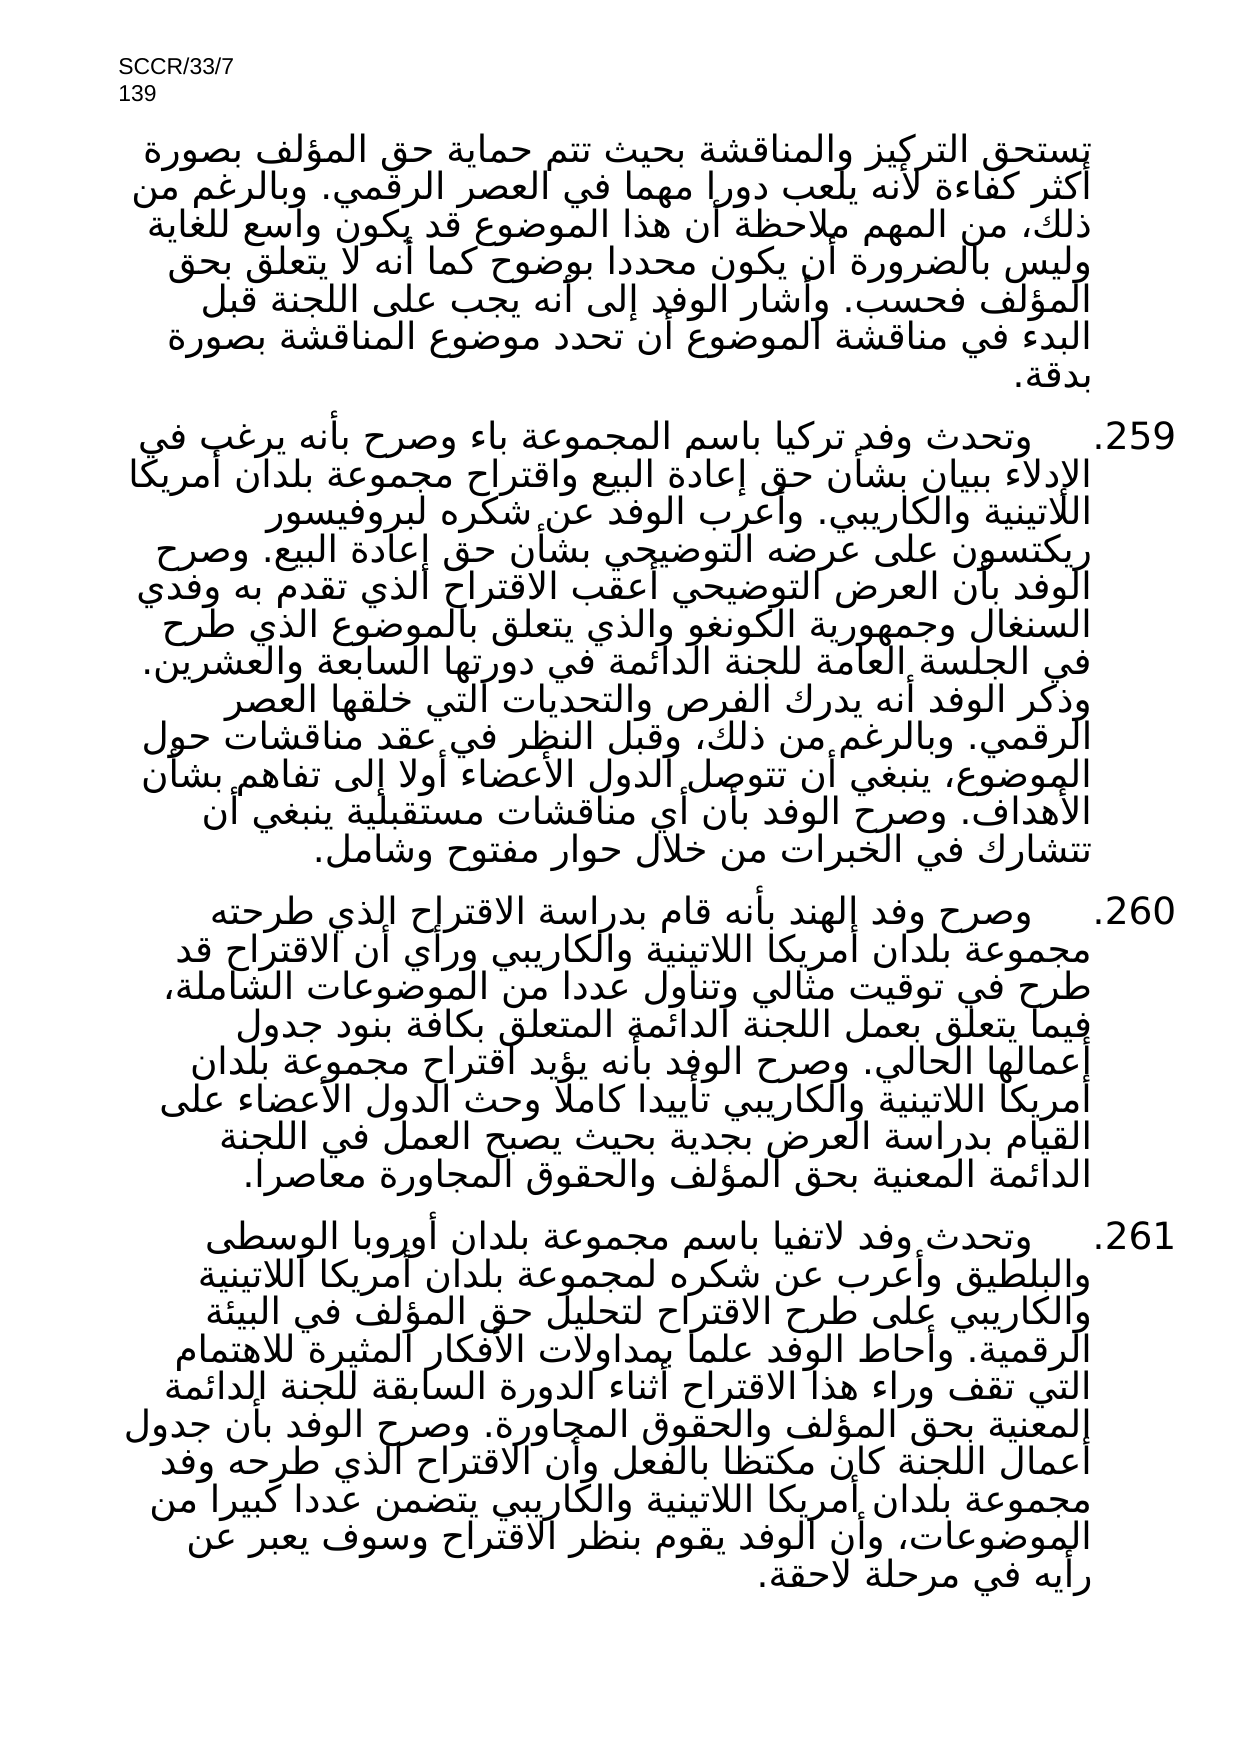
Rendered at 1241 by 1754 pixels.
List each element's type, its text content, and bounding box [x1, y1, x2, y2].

text وتحدث وفد تركيا باسم المجموعة باء وصرح بأنه يرغب في الإدلاء ببيان بشأن حق إعادة البيع واقتراح مجموعة بلدان أمريكا اللاتينية والكاريبي. وأعرب الوفد عن شكره لبروفيسور ريكتسون على عرضه التوضيحي بشأن حق إعادة البيع. وصرح الوفد بأن العرض التوضيحي أعقب الاقتراح الذي تقدم به وفدي السنغال وجمهورية الكونغو والذي يتعلق بالموضوع الذي طرح في الجلسة العامة للجنة الدائمة في دورتها السابعة والعشرين. وذكر الوفد أنه يدرك الفرص والتحديات التي خلقها العصر الرقمي. وبالرغم من ذلك، وقبل النظر في عقد مناقشات حول الموضوع، ينبغي أن تتوصل الدول الأعضاء أولا إلى تفاهم بشأن الأهداف. وصرح الوفد بأن أي مناقشات مستقبلية ينبغي أن تتشارك في الخبرات من خلال حوار مفتوح وشامل. [118, 420, 1092, 870]
text وصرح وفد الهند بأنه قام بدراسة الاقتراح الذي طرحته مجموعة بلدان أمريكا اللاتينية والكاريبي ورأي أن الاقتراح قد طرح في توقيت مثالي وتناول عددا من الموضوعات الشاملة، فيما يتعلق بعمل اللجنة الدائمة المتعلق بكافة بنود جدول أعمالها الحالي. وصرح الوفد بأنه يؤيد اقتراح مجموعة بلدان أمريكا اللاتينية والكاريبي تأييدا كاملا وحث الدول الأعضاء على القيام بدراسة العرض بجدية بحيث يصبح العمل في اللجنة الدائمة المعنية بحق المؤلف والحقوق المجاورة معاصرا. [118, 895, 1092, 1195]
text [118, 132, 1092, 395]
text وتحدث وفد لاتفيا باسم مجموعة بلدان أوروبا الوسطى والبلطيق وأعرب عن شكره لمجموعة بلدان أمريكا اللاتينية والكاريبي على طرح الاقتراح لتحليل حق المؤلف في البيئة الرقمية. وأحاط الوفد علما بمداولات الأفكار المثيرة للاهتمام التي تقف وراء هذا الاقتراح أثناء الدورة السابقة للجنة الدائمة المعنية بحق المؤلف والحقوق المجاورة. وصرح الوفد بأن جدول أعمال اللجنة كان مكتظا بالفعل وأن الاقتراح الذي طرحه وفد مجموعة بلدان أمريكا اللاتينية والكاريبي يتضمن عددا كبيرا من الموضوعات، وأن الوفد يقوم بنظر الاقتراح وسوف يعبر عن رأيه في مرحلة لاحقة. [118, 1220, 1092, 1595]
